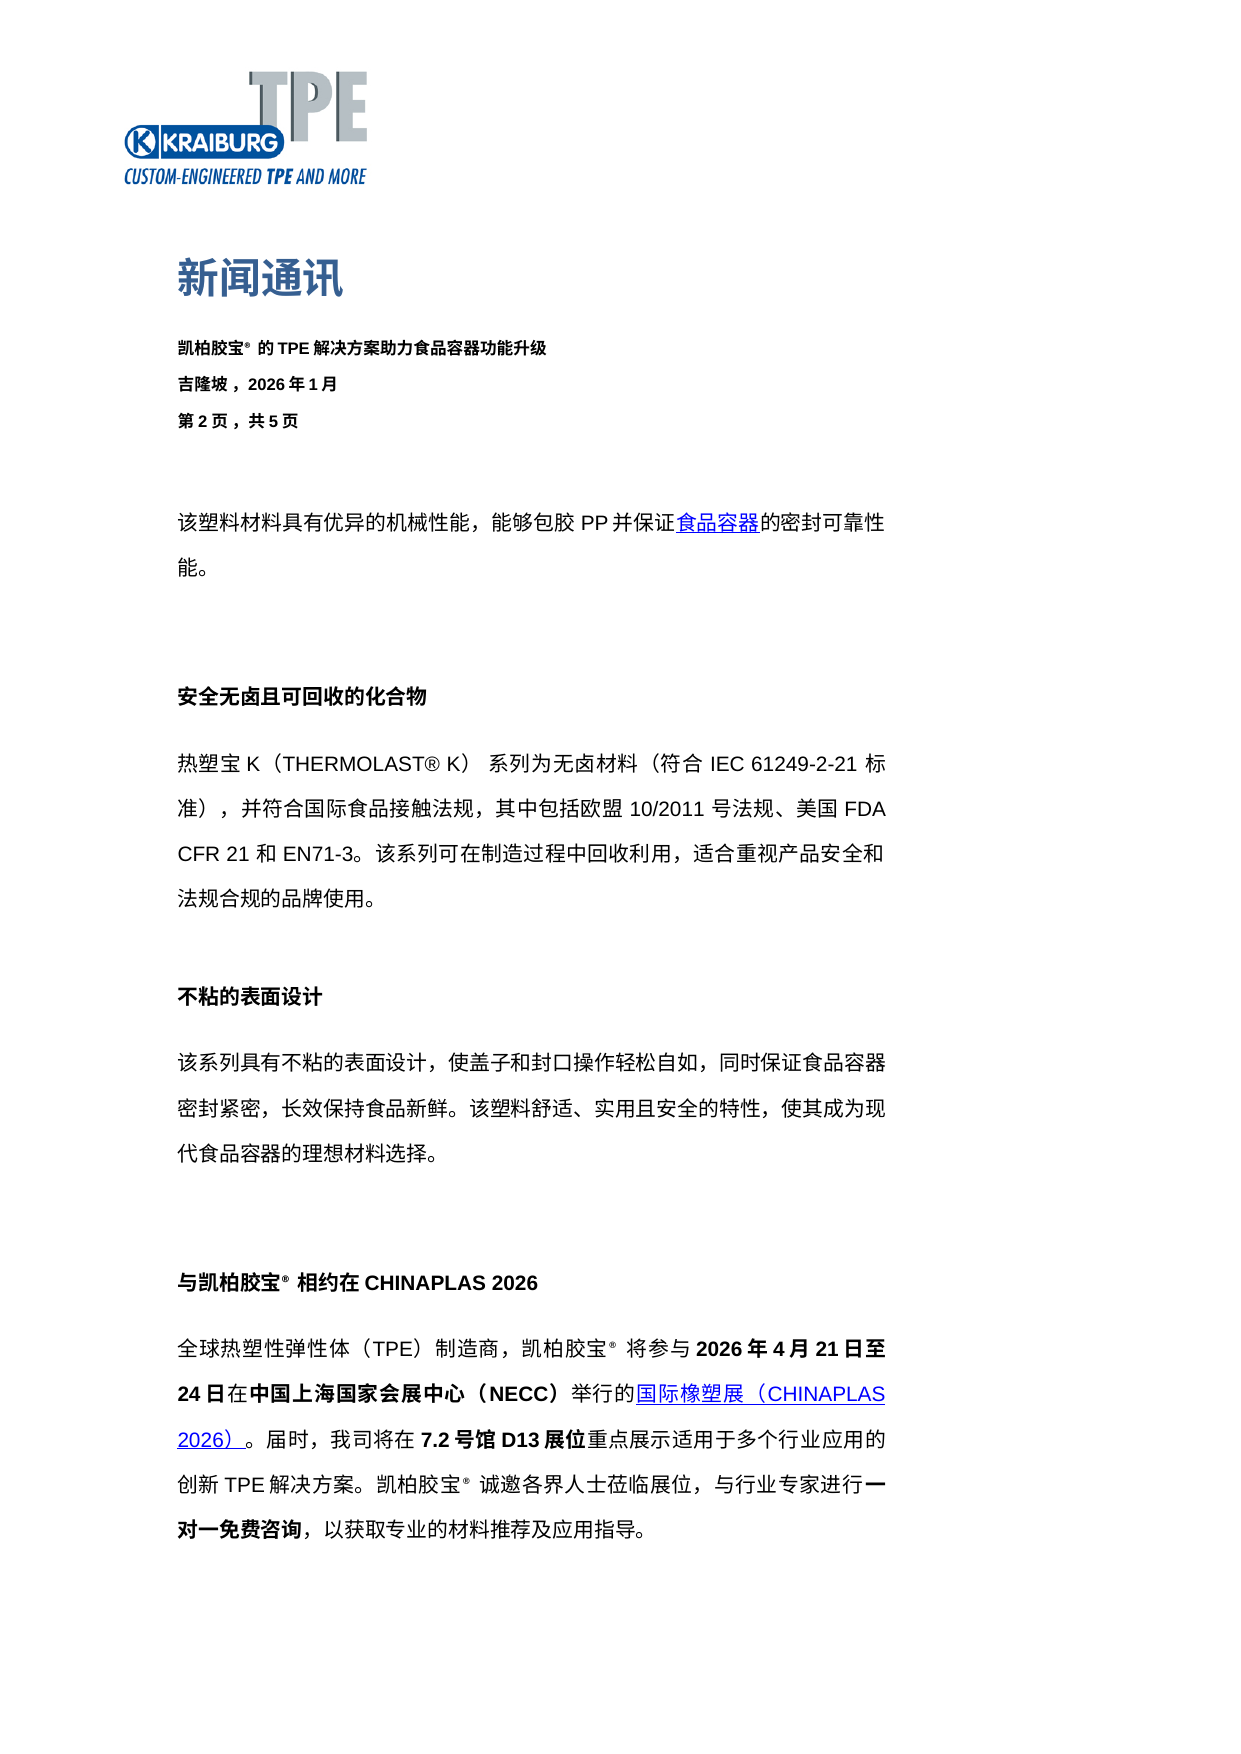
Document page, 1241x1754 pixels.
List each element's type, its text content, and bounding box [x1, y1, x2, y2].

text 该塑料材料具有优异的机械性能，能够包胶PP并保证食品容器的密封可靠性能。 [177, 506, 886, 582]
picture [112, 55, 379, 200]
text 全球热塑性弹性体（TPE）制造商，凯柏胶宝® 将参与2026年4月21日至24日在中国上海国家会展中心（NECC）举行的国际橡塑展（CHINAPLAS 2026）。届时，我司将在7.2号馆D13展位重点展示适用于多个行业应用的创新TPE解决方案。凯柏胶宝® 诚邀各界人士莅临展位，与行业专家进行一对一免费咨询，以获取专业的材料推荐及应用指导。 [177, 1332, 886, 1544]
text 安全无卤且可回收的化合物 [177, 681, 886, 711]
text 热塑宝K（THERMOLAST® K） 系列为无卤材料（符合 IEC 61249-2-21 标准），并符合国际食品接触法规，其中包括欧盟 10/2011 号法规、美国 FDA CFR 21 和 EN71-3。该系列可在制造过程中回收利用，适合重视产品安全和法规合规的品牌使用。 [177, 747, 886, 913]
text 与凯柏胶宝® 相约在CHINAPLAS 2026 [177, 1266, 886, 1296]
text 不粘的表面设计 [177, 980, 886, 1011]
text 该系列具有不粘的表面设计，使盖子和封口操作轻松自如，同时保证食品容器密封紧密，长效保持食品新鲜。该塑料舒适、实用且安全的特性，使其成为现代食品容器的理想材料选择。 [177, 1047, 886, 1167]
